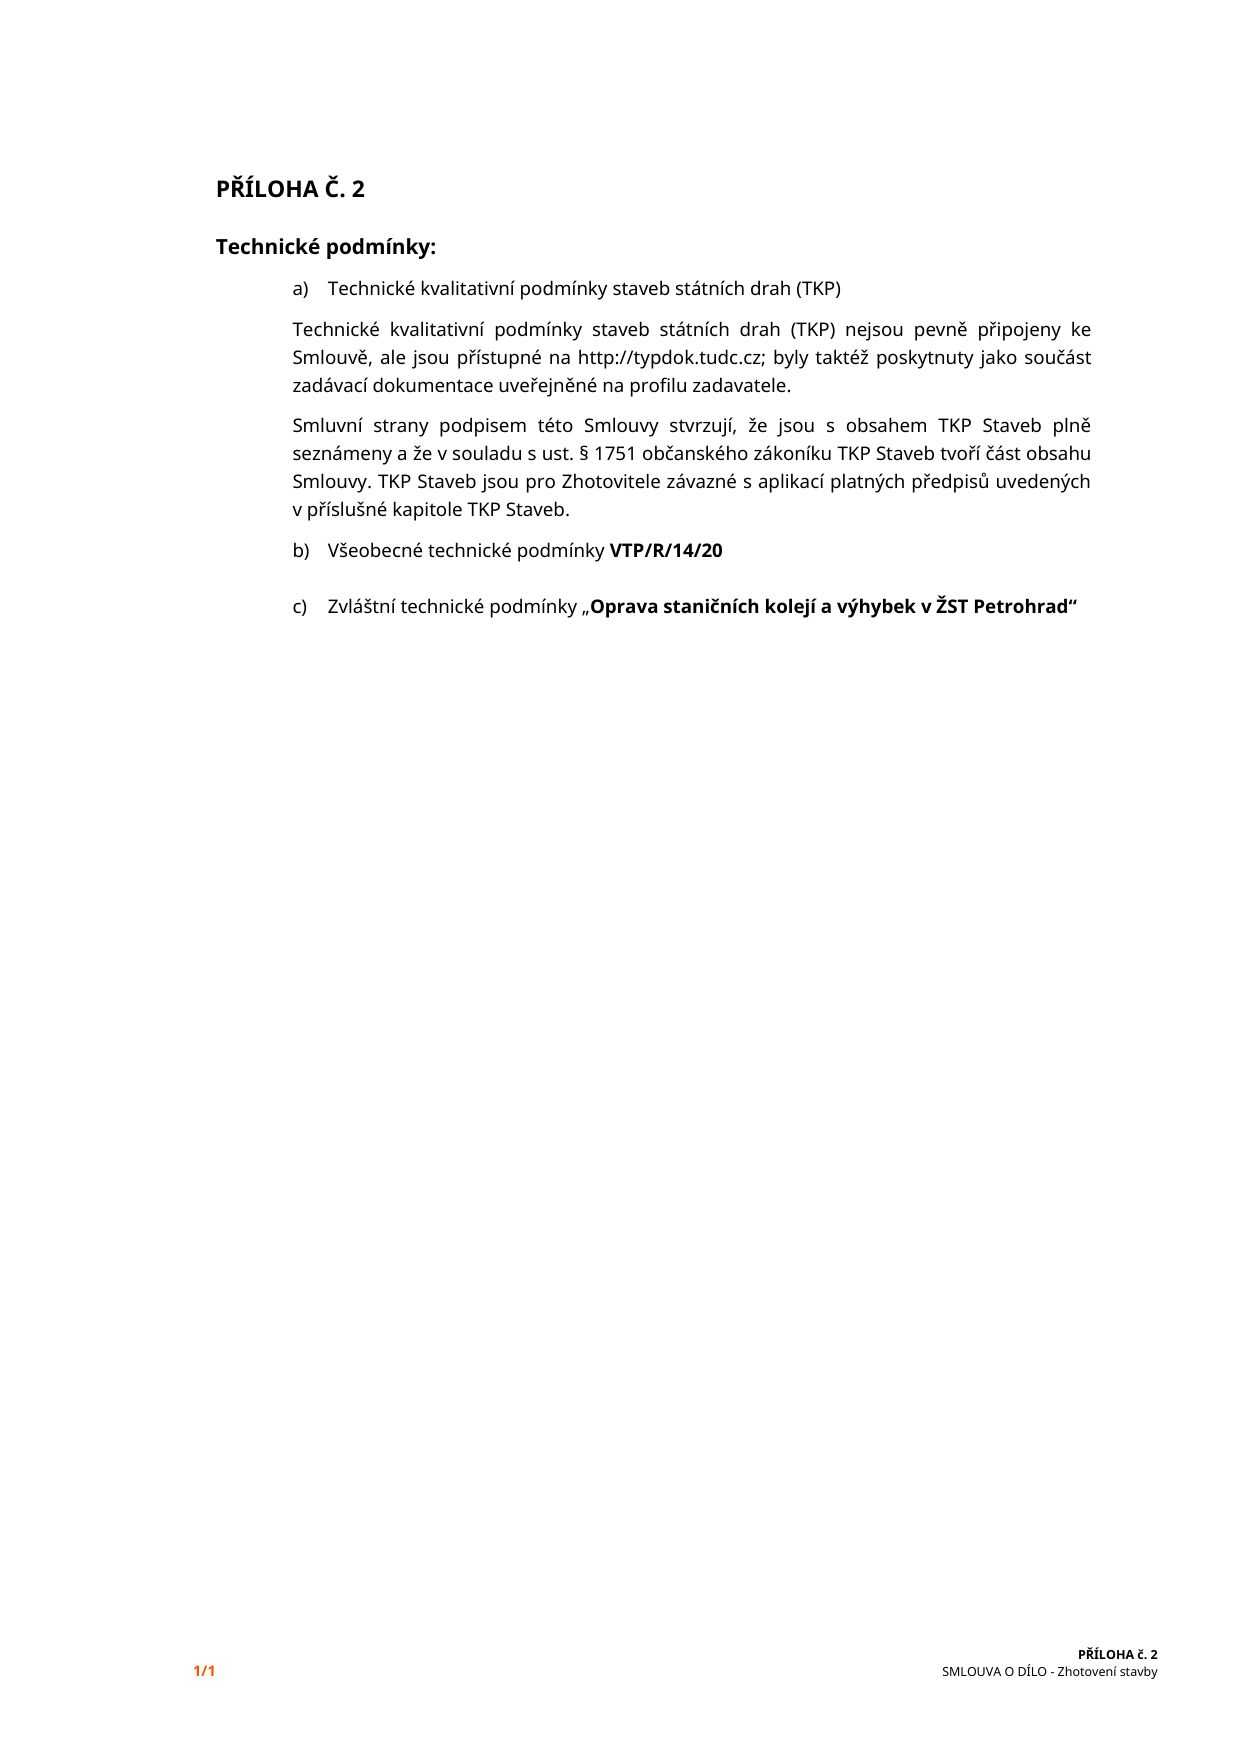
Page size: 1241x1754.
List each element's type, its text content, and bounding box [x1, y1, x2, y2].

text Technické podmínky: [216, 232, 1093, 260]
text Příloha č. 2 [216, 172, 1093, 204]
text Smluvní strany podpisem této Smlouvy stvrzují, že jsou s obsahem TKP Staveb plně seznámeny a že v souladu s ust. § 1751 občanského zákoníku TKP Staveb tvoří část obsahu Smlouvy. TKP Staveb jsou pro Zhotovitele závazné s aplikací platných předpisů uvedených v příslušné kapitole TKP Staveb. [292, 413, 1093, 522]
text Zvláštní technické podmínky „Oprava staničních kolejí a výhybek v ŽST Petrohrad“ [292, 593, 1093, 619]
list Všeobecné technické podmínky VTP/R/14/20 [292, 537, 1093, 563]
list Technické kvalitativní podmínky staveb státních drah (TKP) [292, 276, 1093, 301]
text Technické kvalitativní podmínky staveb státních drah (TKP) nejsou pevně připojeny ke Smlouvě, ale jsou přístupné na http://typdok.tudc.cz; byly taktéž poskytnuty jako součást zadávací dokumentace uveřejněné na profilu zadavatele. [292, 316, 1093, 398]
